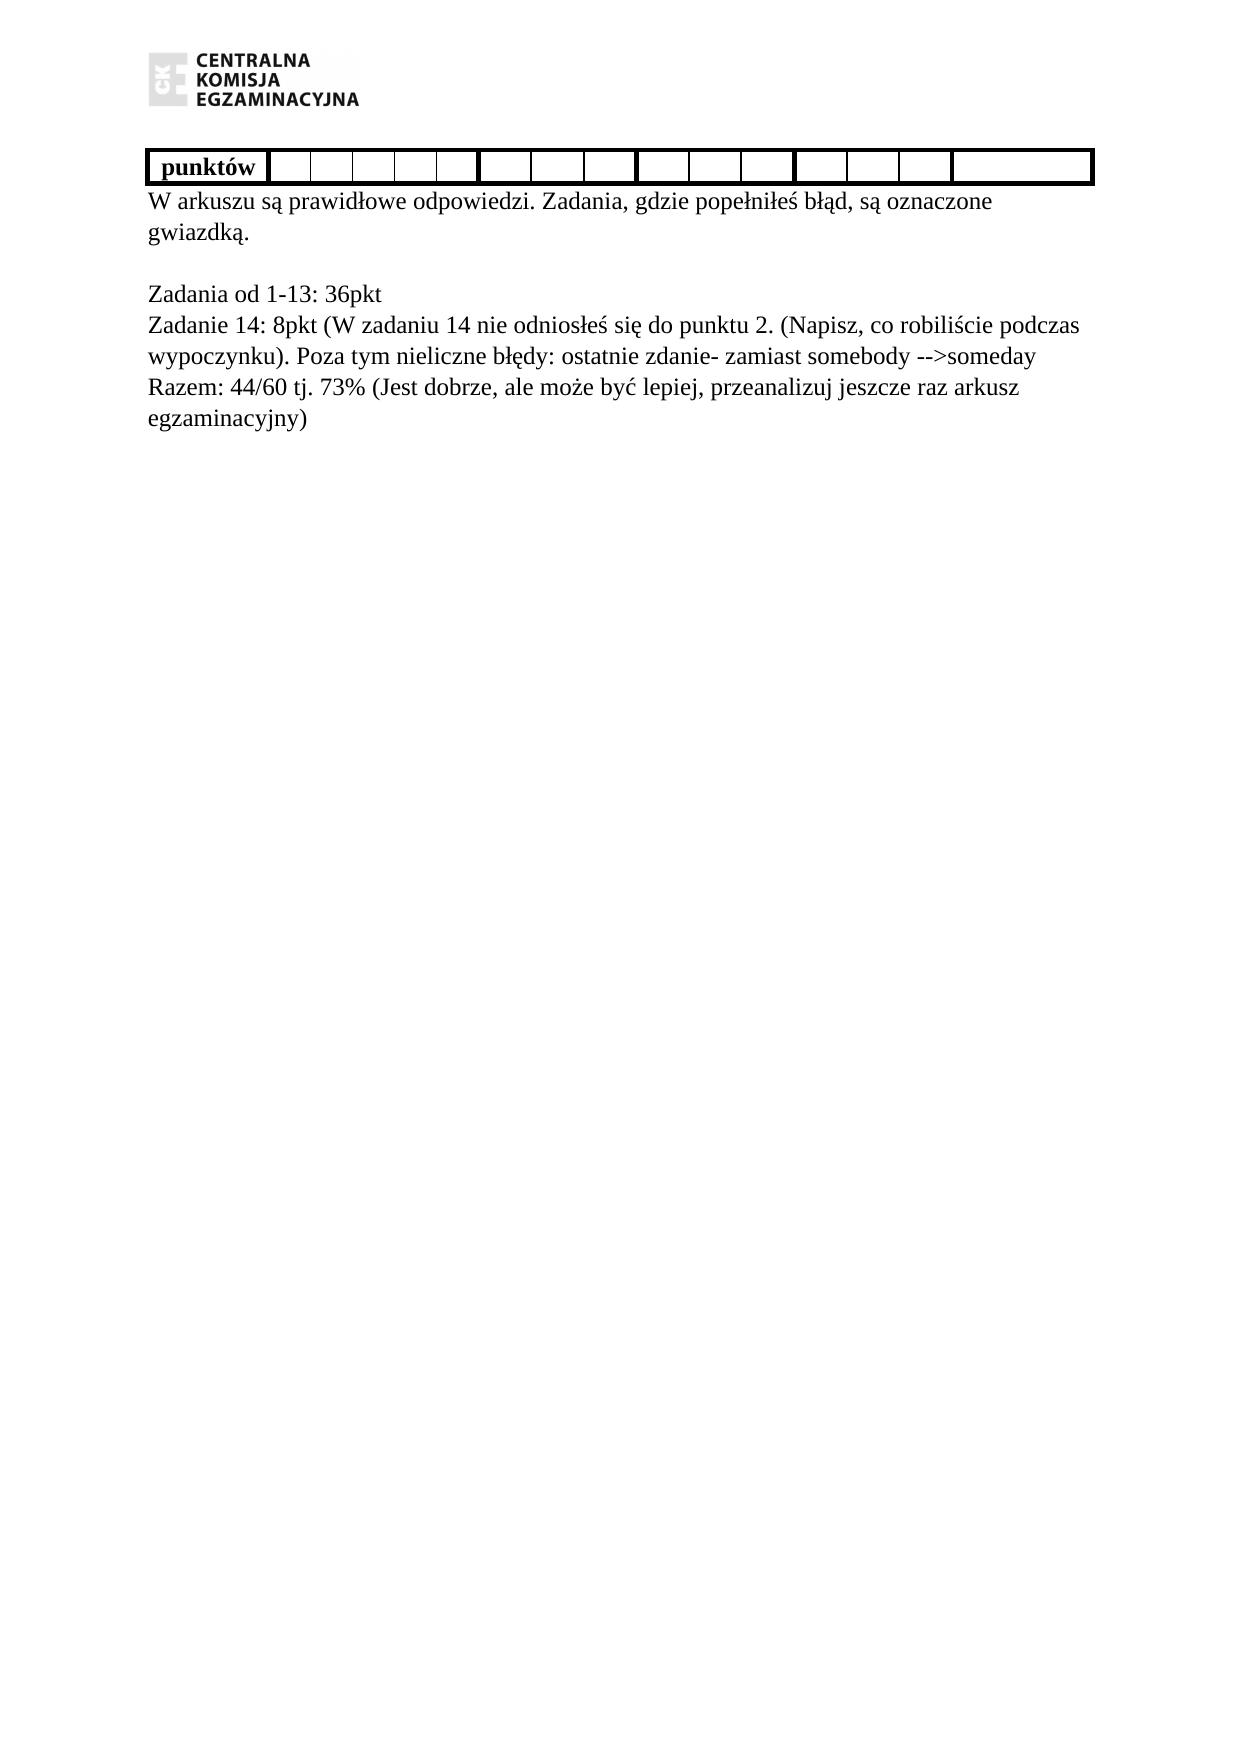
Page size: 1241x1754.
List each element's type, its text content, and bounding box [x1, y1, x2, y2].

table_cell 0 [639, 152, 688, 181]
table_cell 2 [353, 152, 394, 181]
table_cell [954, 152, 1090, 181]
text Zadanie 14: 8pkt (W zadaniu 14 nie odniosłeś się do punktu 2. (Napisz, co robiliście podczas wypoczynku). Poza tym nieliczne błędy: ostatnie zdanie- zamiast somebody -->someday [148, 310, 1093, 370]
table_cell 4 [437, 152, 476, 181]
table_cell 3 [395, 152, 436, 181]
table_cell 0 [481, 152, 530, 181]
table_cell 0 [271, 152, 310, 181]
table_cell 1 [690, 152, 740, 181]
text Razem: 44/60 tj. 73% (Jest dobrze, ale może być lepiej, przeanalizuj jeszcze raz arkusz egzaminacyjny) [148, 372, 1093, 432]
table_cell 0 [797, 152, 846, 181]
table_cell 1 [532, 152, 583, 181]
table_cell 1 [848, 152, 898, 181]
picture [147, 51, 360, 108]
text W arkuszu są prawidłowe odpowiedzi. Zadania, gdzie popełniłeś błąd, są oznaczone gwiazdką. [148, 186, 1093, 246]
table_cell 2 [585, 152, 634, 181]
table_cell 1 [311, 152, 352, 181]
table_cell 2 [900, 152, 950, 181]
text Zadania od 1-13: 36pkt [148, 279, 1093, 308]
table_cell 2 [742, 152, 792, 181]
table_cell liczba punktów [150, 152, 266, 181]
